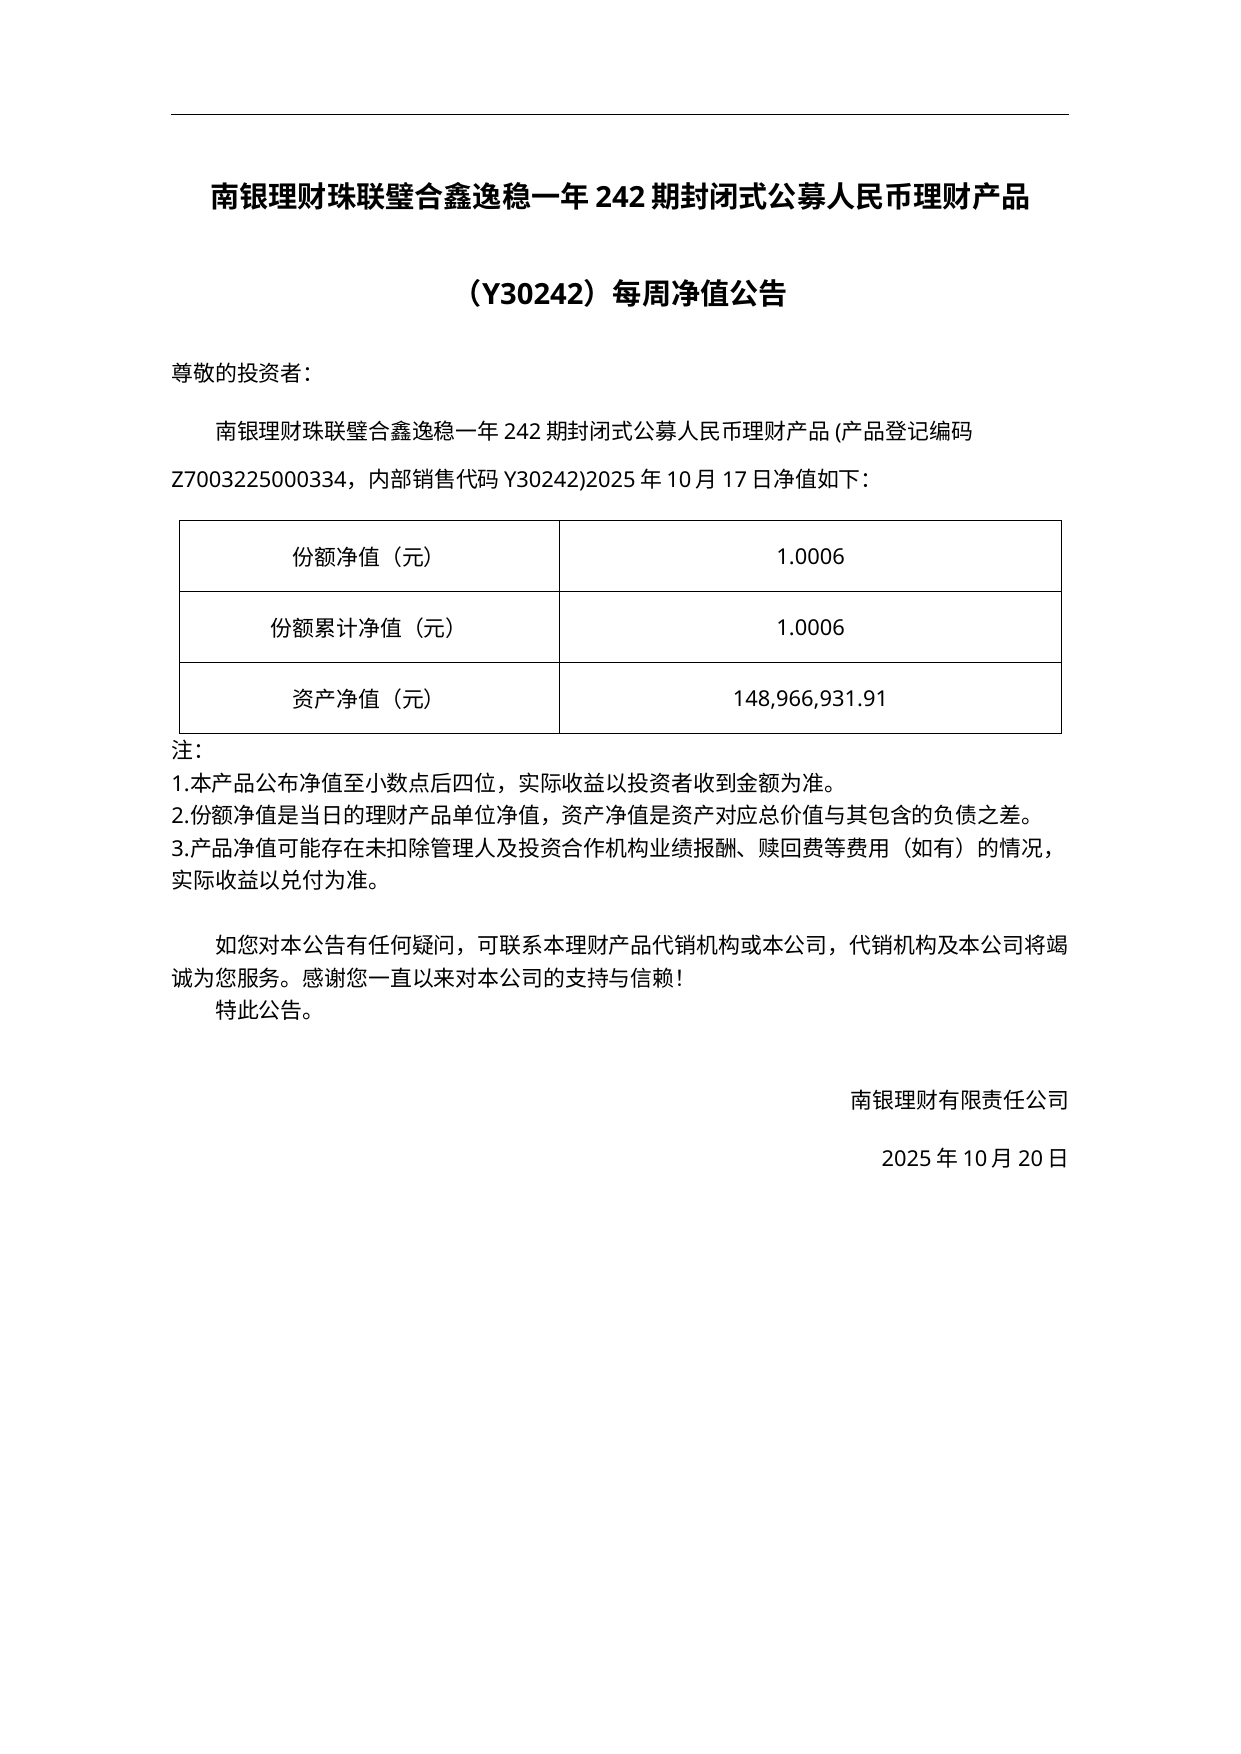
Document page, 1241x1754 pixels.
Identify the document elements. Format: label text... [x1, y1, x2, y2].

text 南银理财珠联璧合鑫逸稳一年242期封闭式公募人民币理财产品（Y30242）每周净值公告 [171, 162, 1069, 324]
text 注： [171, 733, 1069, 765]
table_cell 份额累计净值（元） [180, 592, 559, 662]
text 特此公告。 [171, 993, 1069, 1025]
text 尊敬的投资者： [171, 355, 1069, 388]
table_header 份额净值（元） [180, 521, 559, 591]
text 2025年10月20日 [171, 1140, 1069, 1173]
text 南银理财珠联璧合鑫逸稳一年242期封闭式公募人民币理财产品 (产品登记编码Z7003225000334，内部销售代码Y30242)2025年10月17日净值如下： [171, 413, 1069, 494]
text 3.产品净值可能存在未扣除管理人及投资合作机构业绩报酬、赎回费等费用（如有）的情况，实际收益以兑付为准。 [171, 830, 1069, 895]
text 2.份额净值是当日的理财产品单位净值，资产净值是资产对应总价值与其包含的负债之差。 [171, 798, 1069, 830]
table_cell 148,966,931.91 [560, 663, 1061, 733]
text 南银理财有限责任公司 [171, 1082, 1069, 1115]
table_cell 资产净值（元） [180, 663, 559, 733]
table_header 1.0006 [560, 521, 1061, 591]
text 1.本产品公布净值至小数点后四位，实际收益以投资者收到金额为准。 [171, 765, 1069, 798]
text 如您对本公告有任何疑问，可联系本理财产品代销机构或本公司，代销机构及本公司将竭诚为您服务。感谢您一直以来对本公司的支持与信赖！ [171, 928, 1069, 993]
table_cell 1.0006 [560, 592, 1061, 662]
